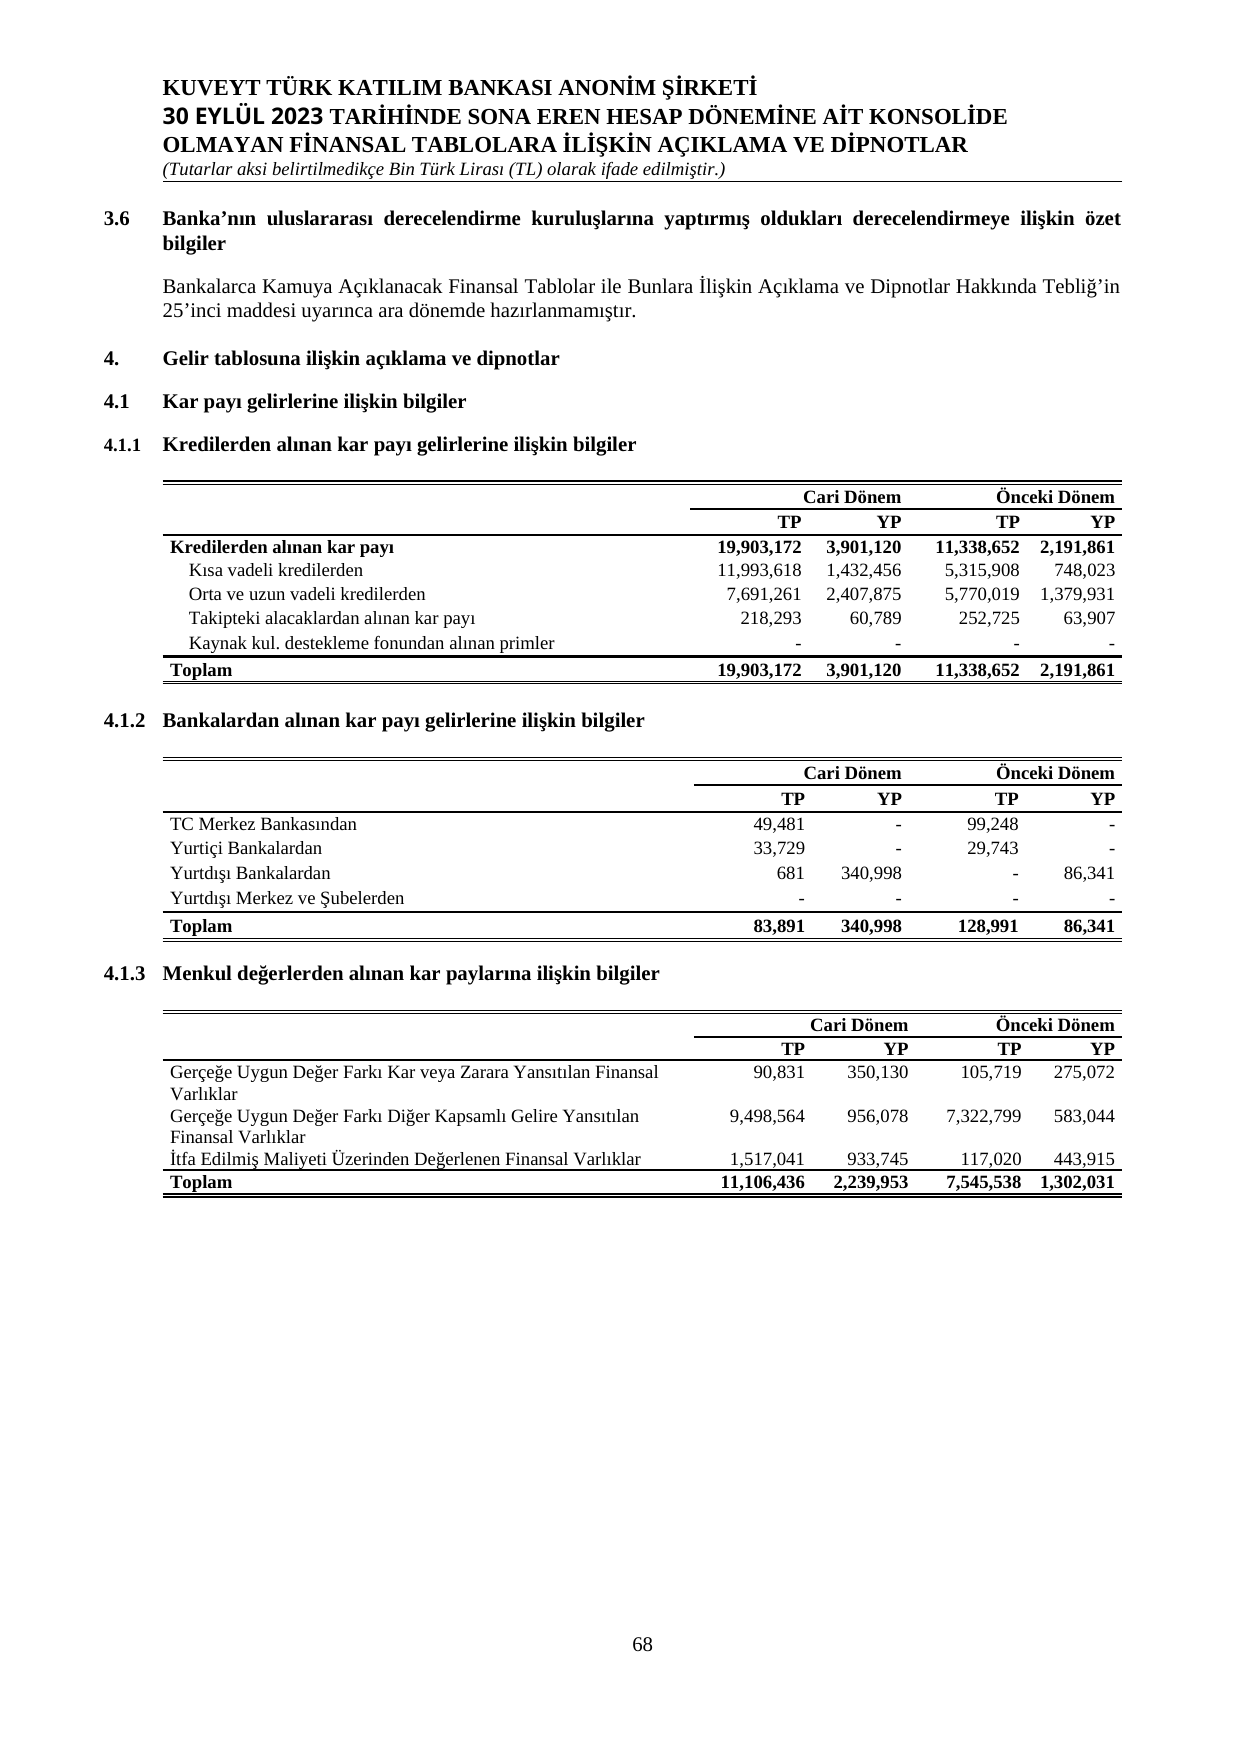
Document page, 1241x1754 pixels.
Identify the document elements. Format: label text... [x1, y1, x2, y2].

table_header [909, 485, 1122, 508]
text 4.1 Kar payı gelirlerine ilişkin bilgiler [103, 389, 1122, 413]
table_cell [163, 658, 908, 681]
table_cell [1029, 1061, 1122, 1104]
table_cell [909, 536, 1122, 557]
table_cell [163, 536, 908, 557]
text 3.6 Banka’nın uluslararası derecelendirme kuruluşlarına yaptırmış oldukları derecelendirmeye ilişkin özet bilgiler [103, 206, 1122, 254]
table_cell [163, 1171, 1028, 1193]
text 4.1.3 Menkul değerlerden alınan kar paylarına ilişkin bilgiler [103, 961, 1122, 985]
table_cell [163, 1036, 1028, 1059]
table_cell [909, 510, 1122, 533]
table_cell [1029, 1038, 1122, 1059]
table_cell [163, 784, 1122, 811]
text 4.1.1 Kredilerden alınan kar payı gelirlerine ilişkin bilgiler [103, 432, 1122, 456]
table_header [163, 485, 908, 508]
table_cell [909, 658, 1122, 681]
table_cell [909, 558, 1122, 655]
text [162, 274, 1122, 322]
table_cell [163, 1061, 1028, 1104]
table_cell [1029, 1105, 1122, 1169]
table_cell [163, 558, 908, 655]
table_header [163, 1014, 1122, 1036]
text 4.1.2 Bankalardan alınan kar payı gelirlerine ilişkin bilgiler [103, 708, 1122, 732]
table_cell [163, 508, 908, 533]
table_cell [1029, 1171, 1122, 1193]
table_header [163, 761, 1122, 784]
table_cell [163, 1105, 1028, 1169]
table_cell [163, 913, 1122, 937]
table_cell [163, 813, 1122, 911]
text 4. Gelir tablosuna ilişkin açıklama ve dipnotlar [103, 346, 1122, 370]
